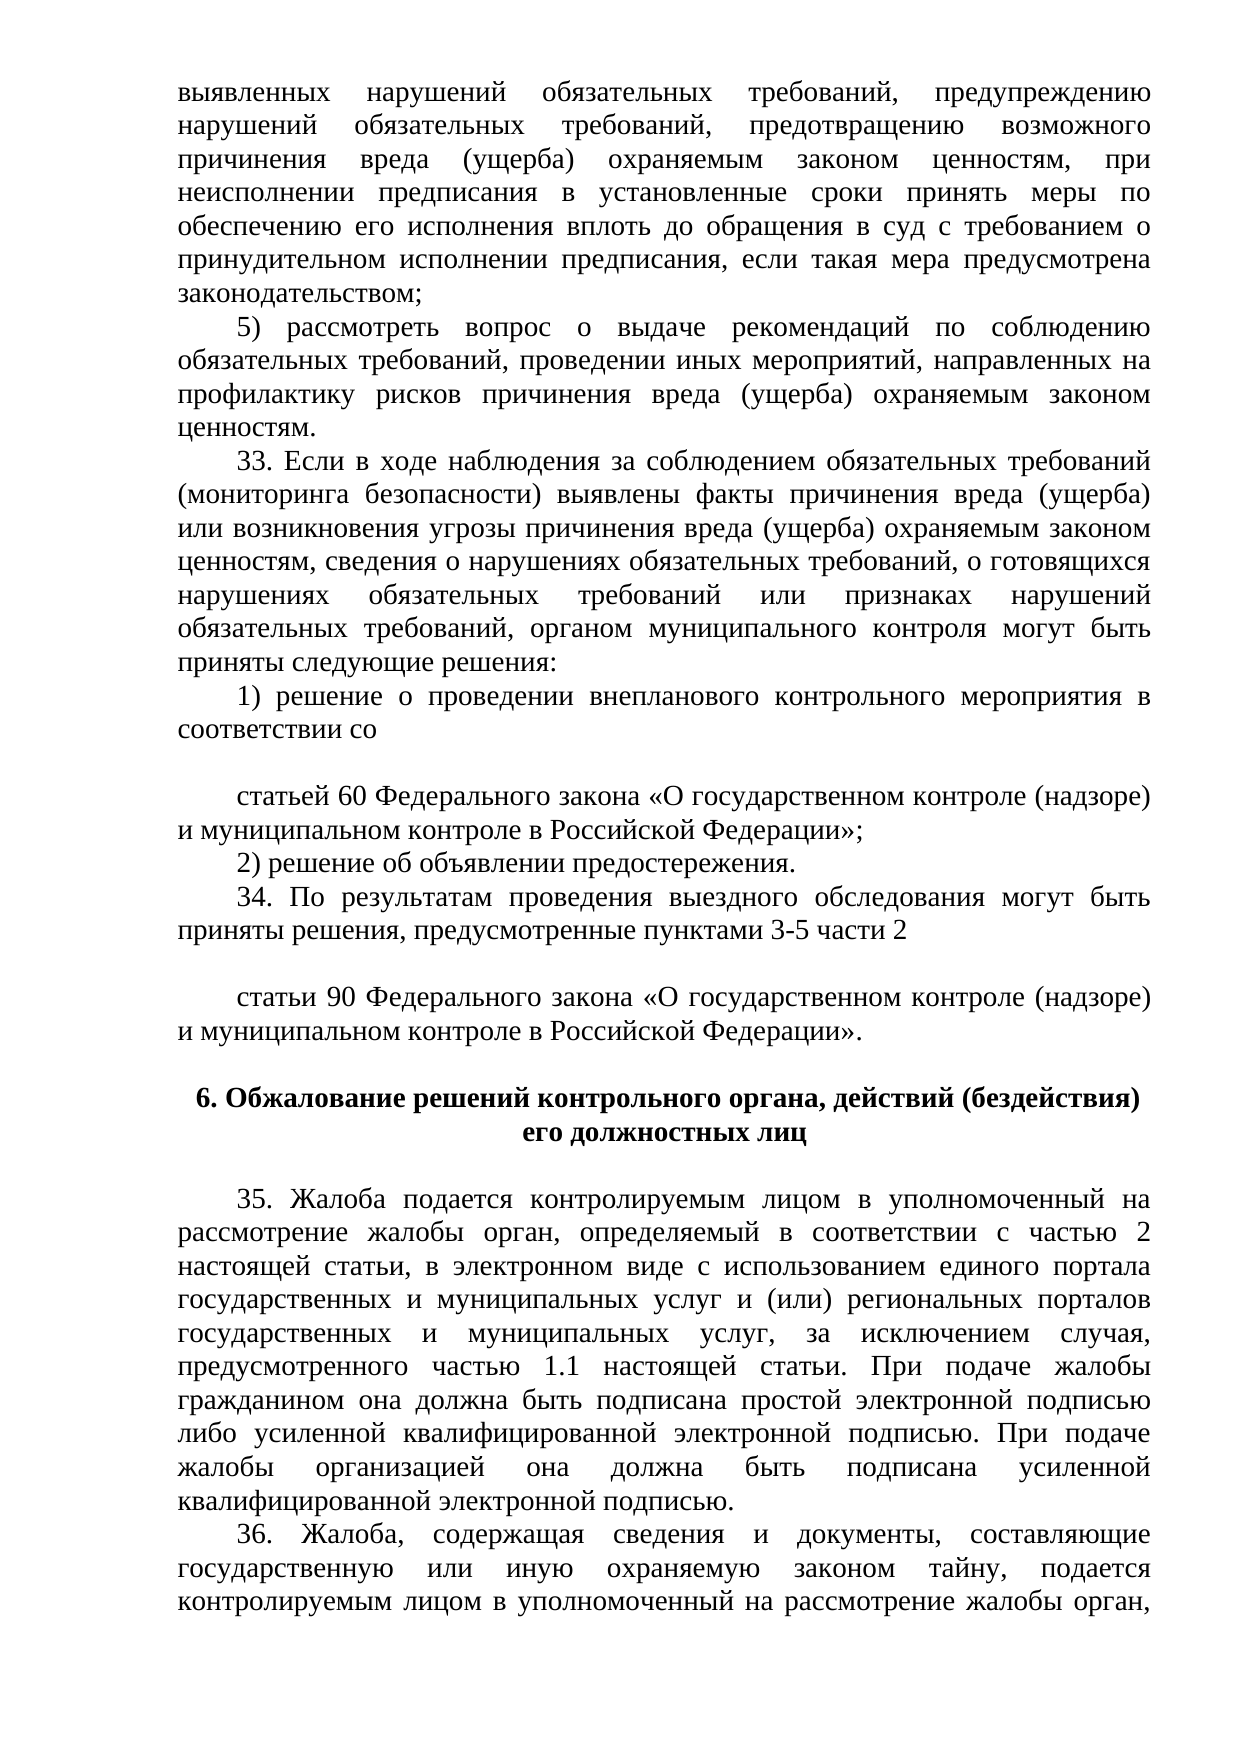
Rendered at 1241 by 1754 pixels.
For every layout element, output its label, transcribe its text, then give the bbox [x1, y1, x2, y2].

text 1) решение о проведении внепланового контрольного мероприятия в соответствии со [177, 678, 1152, 745]
text 5) рассмотреть вопрос о выдаче рекомендаций по соблюдению обязательных требований, проведении иных мероприятий, направленных на профилактику рисков причинения вреда (ущерба) охраняемым законом ценностям. [177, 309, 1152, 443]
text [177, 1516, 1152, 1617]
text 35. Жалоба подается контролируемым лицом в уполномоченный на рассмотрение жалобы орган, определяемый в соответствии с частью 2 настоящей статьи, в электронном виде с использованием единого портала государственных и муниципальных услуг и (или) региональных порталов государственных и муниципальных услуг, за исключением случая, предусмотренного частью 1.1 настоящей статьи. При подаче жалобы гражданином она должна быть подписана простой электронной подписью либо усиленной квалифицированной электронной подписью. При подаче жалобы организацией она должна быть подписана усиленной квалифицированной электронной подписью. [177, 1181, 1152, 1516]
text 2) решение об объявлении предостережения. [177, 845, 1152, 879]
text 33. Если в ходе наблюдения за соблюдением обязательных требований (мониторинга безопасности) выявлены факты причинения вреда (ущерба) или возникновения угрозы причинения вреда (ущерба) охраняемым законом ценностям, сведения о нарушениях обязательных требований, о готовящихся нарушениях обязательных требований или признаках нарушений обязательных требований, органом муниципального контроля могут быть приняты следующие решения: [177, 443, 1152, 678]
text статьи 90 Федерального закона «О государственном контроле (надзоре) и муниципальном контроле в Российской Федерации». [177, 979, 1152, 1047]
text 34. По результатам проведения выездного обследования могут быть приняты решения, предусмотренные пунктами 3-5 части 2 [177, 879, 1152, 946]
text 6. Обжалование решений контрольного органа, действий (бездействия) его должностных лиц [177, 1080, 1152, 1147]
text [177, 74, 1152, 309]
text статьей 60 Федерального закона «О государственном контроле (надзоре) и муниципальном контроле в Российской Федерации»; [177, 778, 1152, 845]
